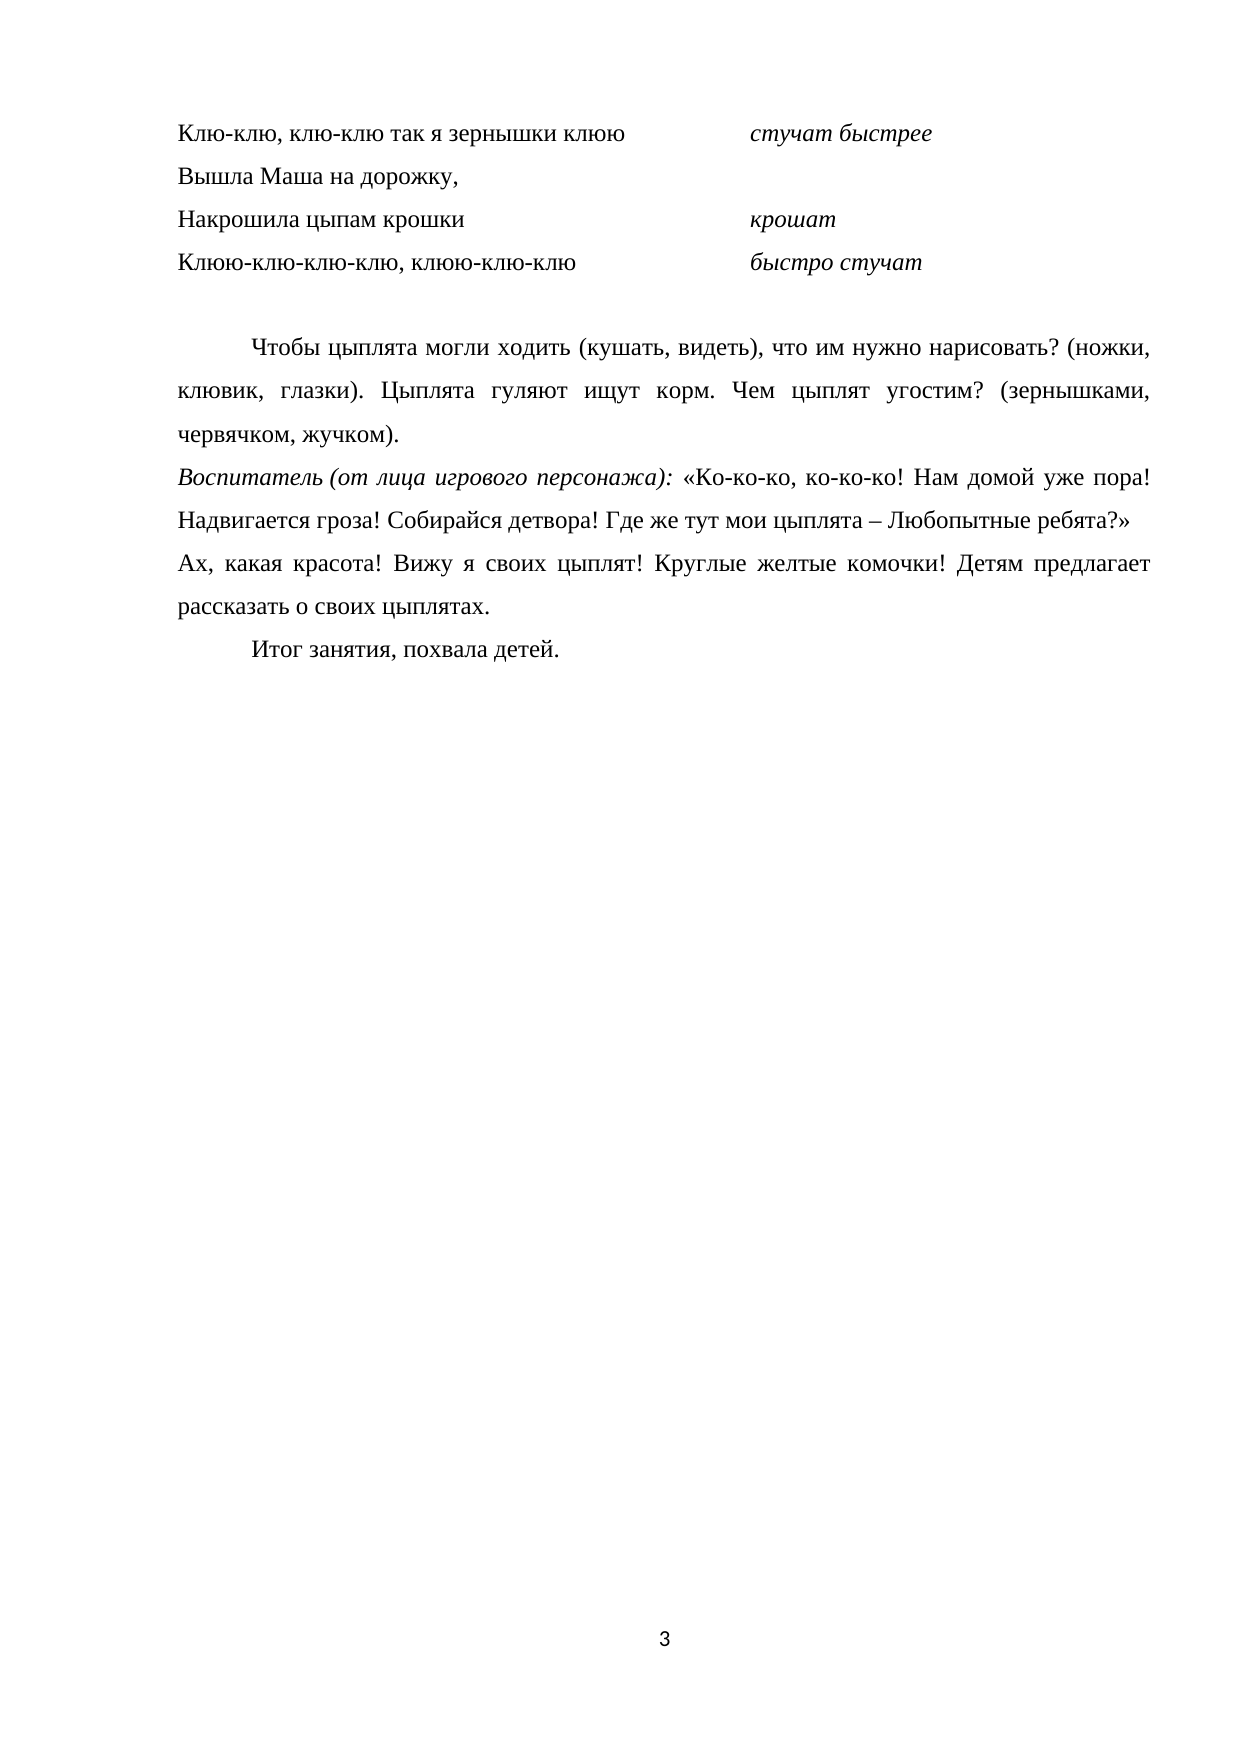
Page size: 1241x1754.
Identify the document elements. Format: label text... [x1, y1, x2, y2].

text Ах, какая красота! Вижу я своих цыплят! Круглые желтые комочки! Детям предлагает рассказать о своих цыплятах. [177, 548, 1152, 620]
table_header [739, 118, 1163, 289]
text Чтобы цыплята могли ходить (кушать, видеть), что им нужно нарисовать? (ножки, клювик, глазки). Цыплята гуляют ищут корм. Чем цыплят угостим? (зернышками, червячком, жучком). [177, 332, 1152, 447]
text Воспитатель (от лица игрового персонажа): «Ко-ко-ко, ко-ко-ко! Нам домой уже пора! Надвигается гроза! Собирайся детвора! Где же тут мои цыплята – Любопытные ребята?» [177, 462, 1152, 534]
text Итог занятия, похвала детей. [177, 634, 1152, 663]
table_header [166, 118, 739, 289]
